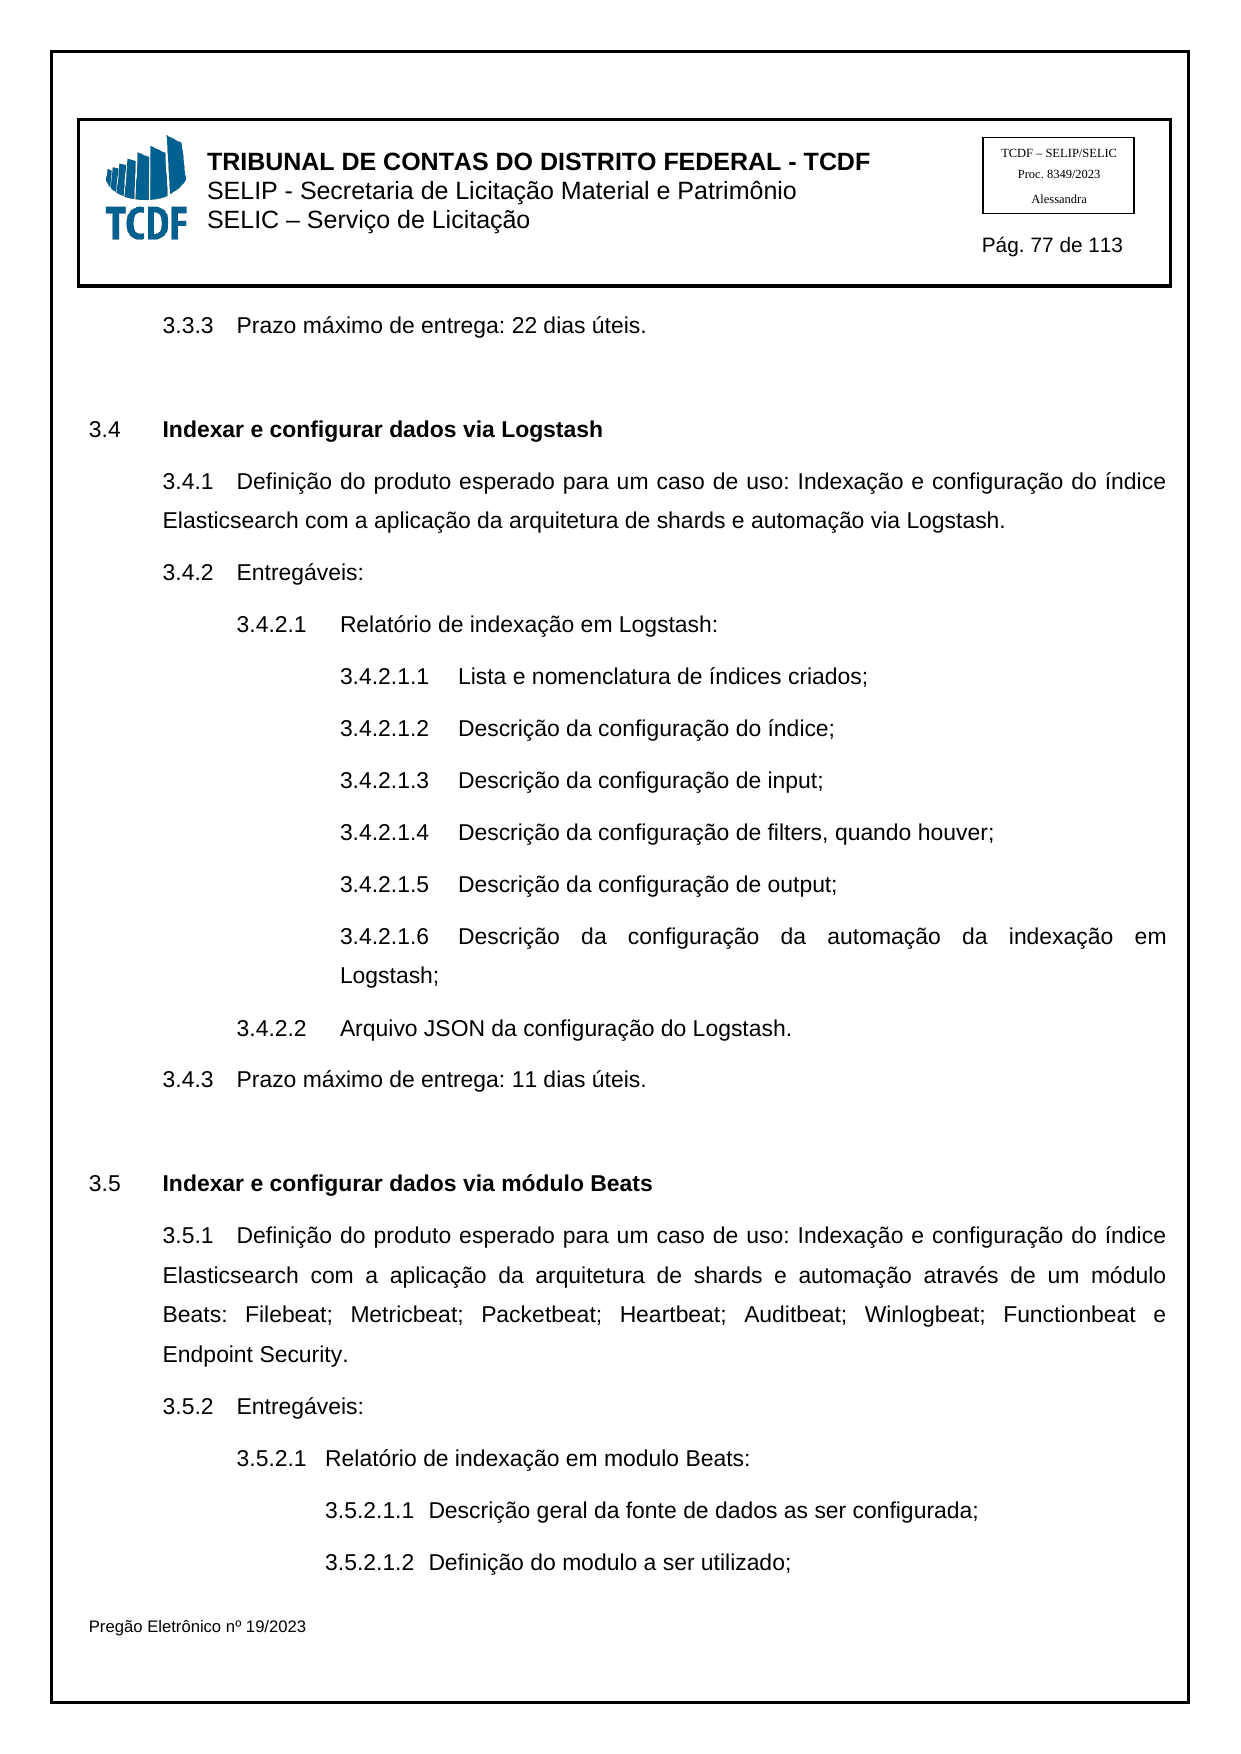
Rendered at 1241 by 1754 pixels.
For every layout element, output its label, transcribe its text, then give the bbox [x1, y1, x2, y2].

text 3.5.2 Entregáveis: [162, 1393, 1167, 1419]
text 3.5.2.1.1 Descrição geral da fonte de dados as ser configurada; [325, 1497, 1167, 1523]
text 3.4 Indexar e conﬁgurar dados via Logstash [89, 416, 1167, 442]
text 3.4.2.1 Relatório de indexação em Logstash: [236, 611, 1167, 637]
text 3.4.2.2 Arquivo JSON da configuração do Logstash. [236, 1014, 1167, 1041]
text 3.4.2.1.1 Lista e nomenclatura de índices criados; [340, 663, 1167, 689]
text 3.4.2.1.4 Descrição da configuração de filters, quando houver; [340, 819, 1167, 845]
text 3.4.2.1.5 Descrição da configuração de output; [340, 871, 1167, 897]
text 3.4.2 Entregáveis: [162, 559, 1167, 586]
text 3.4.3 Prazo máximo de entrega: 11 dias úteis. [162, 1066, 1167, 1093]
text 3.5.2.1.2 Definição do modulo a ser utilizado; [325, 1549, 1167, 1575]
text 3.3.3 Prazo máximo de entrega: 22 dias úteis. [162, 312, 1167, 338]
text 3.4.2.1.6 Descrição da configuração da automação da indexação em Logstash; [340, 923, 1167, 989]
text 3.4.2.1.2 Descrição da configuração do índice; [340, 715, 1167, 741]
text 3.4.2.1.3 Descrição da configuração de input; [340, 767, 1167, 793]
text 3.5.1 Definição do produto esperado para um caso de uso: Indexação e configuração do índice Elasticsearch com a aplicação da arquitetura de shards e automação através de um módulo Beats: Filebeat; Metricbeat; Packetbeat; Heartbeat; Auditbeat; Winlogbeat; Functionbeat e Endpoint Security. [162, 1222, 1167, 1367]
text 3.4.1 Definição do produto esperado para um caso de uso: Indexação e configuração do índice Elasticsearch com a aplicação da arquitetura de shards e automação via Logstash. [162, 468, 1167, 533]
text 3.5 Indexar e conﬁgurar dados via módulo Beats [89, 1170, 1167, 1197]
picture [91, 132, 201, 242]
text 3.5.2.1 Relatório de indexação em modulo Beats: [236, 1445, 1167, 1471]
